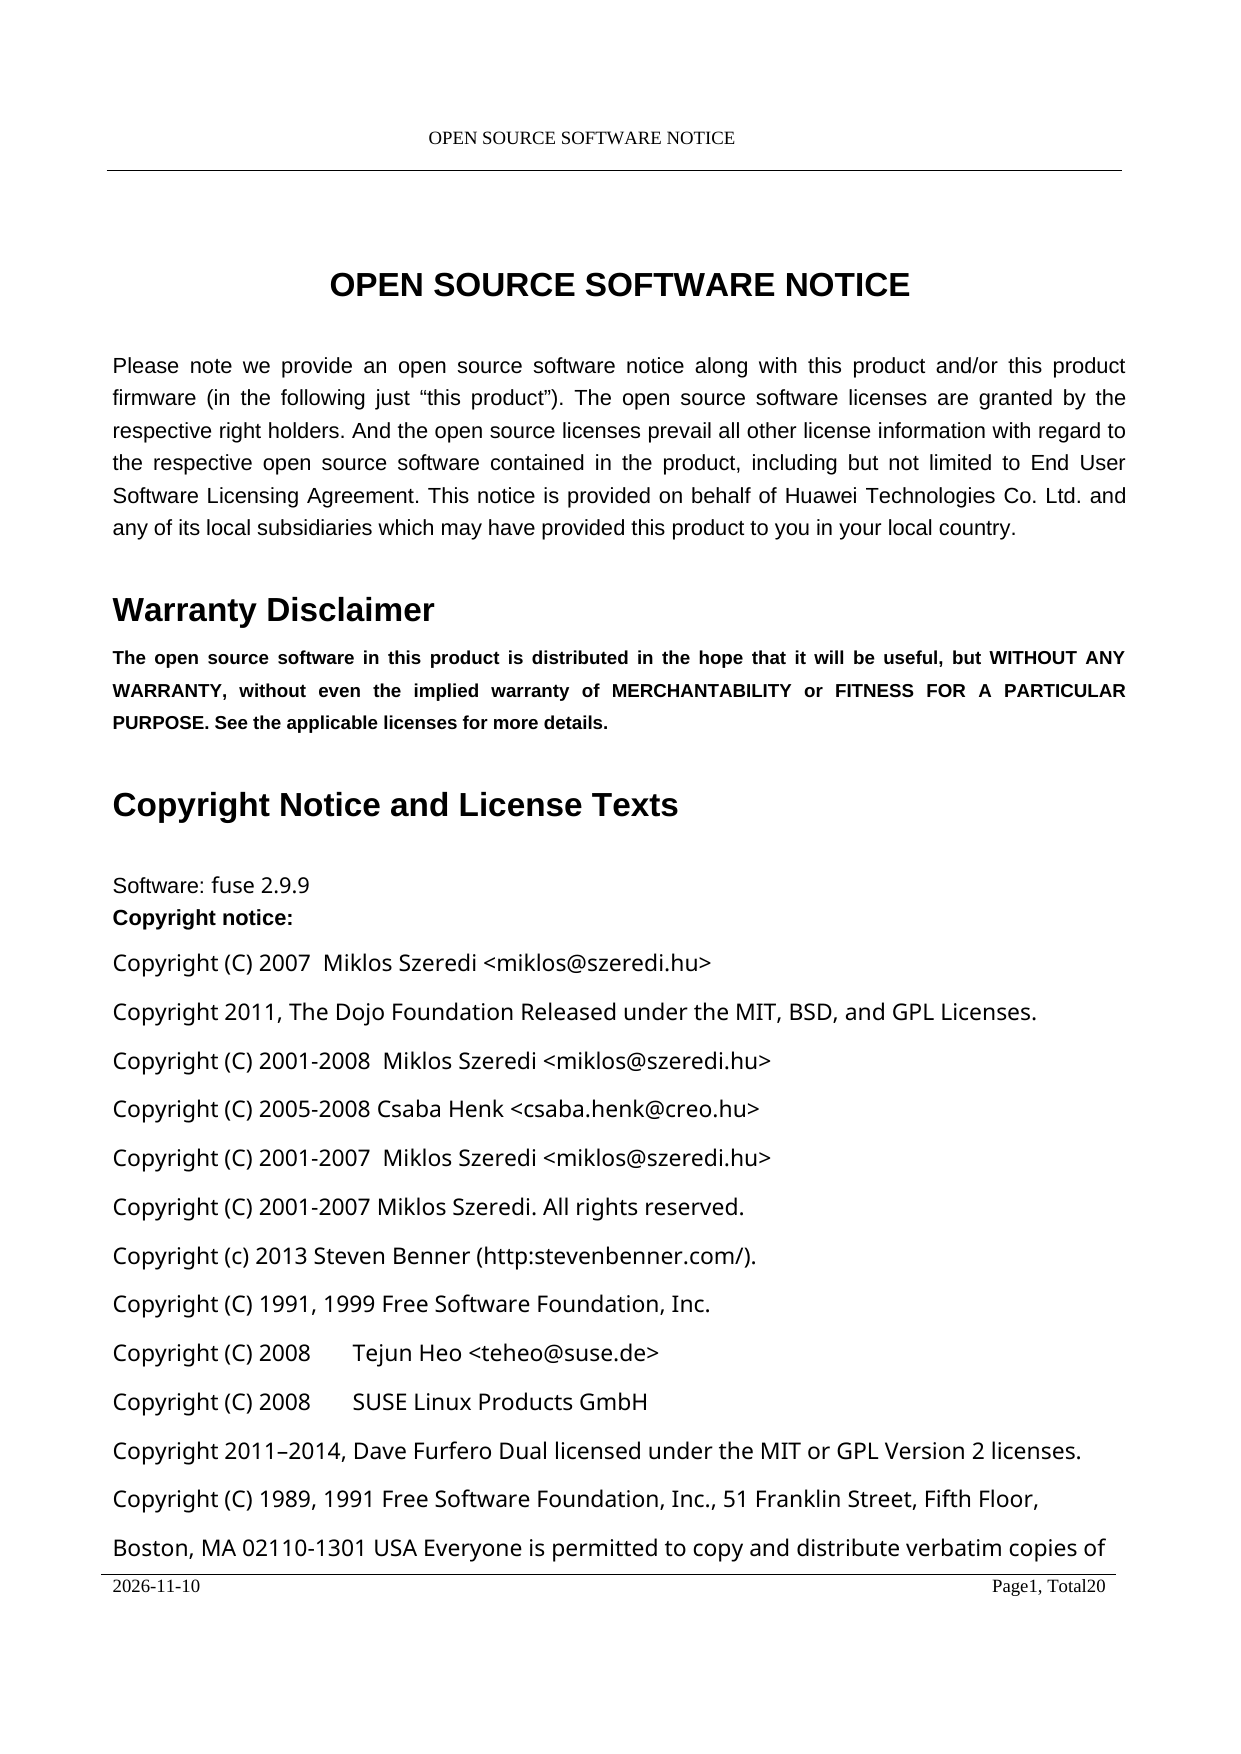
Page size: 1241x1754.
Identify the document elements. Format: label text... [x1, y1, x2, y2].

text OPEN SOURCE SOFTWARE NOTICE [112, 251, 1128, 316]
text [112, 947, 1128, 1564]
text Software: fuse 2.9.9 [112, 869, 1128, 901]
text The open source software in this product is distributed in the hope that it will be useful, but WITHOUT ANY WARRANTY, without even the implied warranty of MERCHANTABILITY or FITNESS FOR A PARTICULAR PURPOSE. See the applicable licenses for more details. [112, 641, 1128, 739]
text Copyright notice: [112, 901, 1128, 934]
text Copyright Notice and License Texts [112, 771, 1128, 836]
text Please note we provide an open source software notice along with this product and/or this product firmware (in the following just “this product”). The open source software licenses are granted by the respective right holders. And the open source licenses prevail all other license information with regard to the respective open source software contained in the product, including but not limited to End User Software Licensing Agreement. This notice is provided on behalf of Huawei Technologies Co. Ltd. and any of its local subsidiaries which may have provided this product to you in your local country. [112, 349, 1128, 544]
text Warranty Disclaimer [112, 576, 1128, 641]
